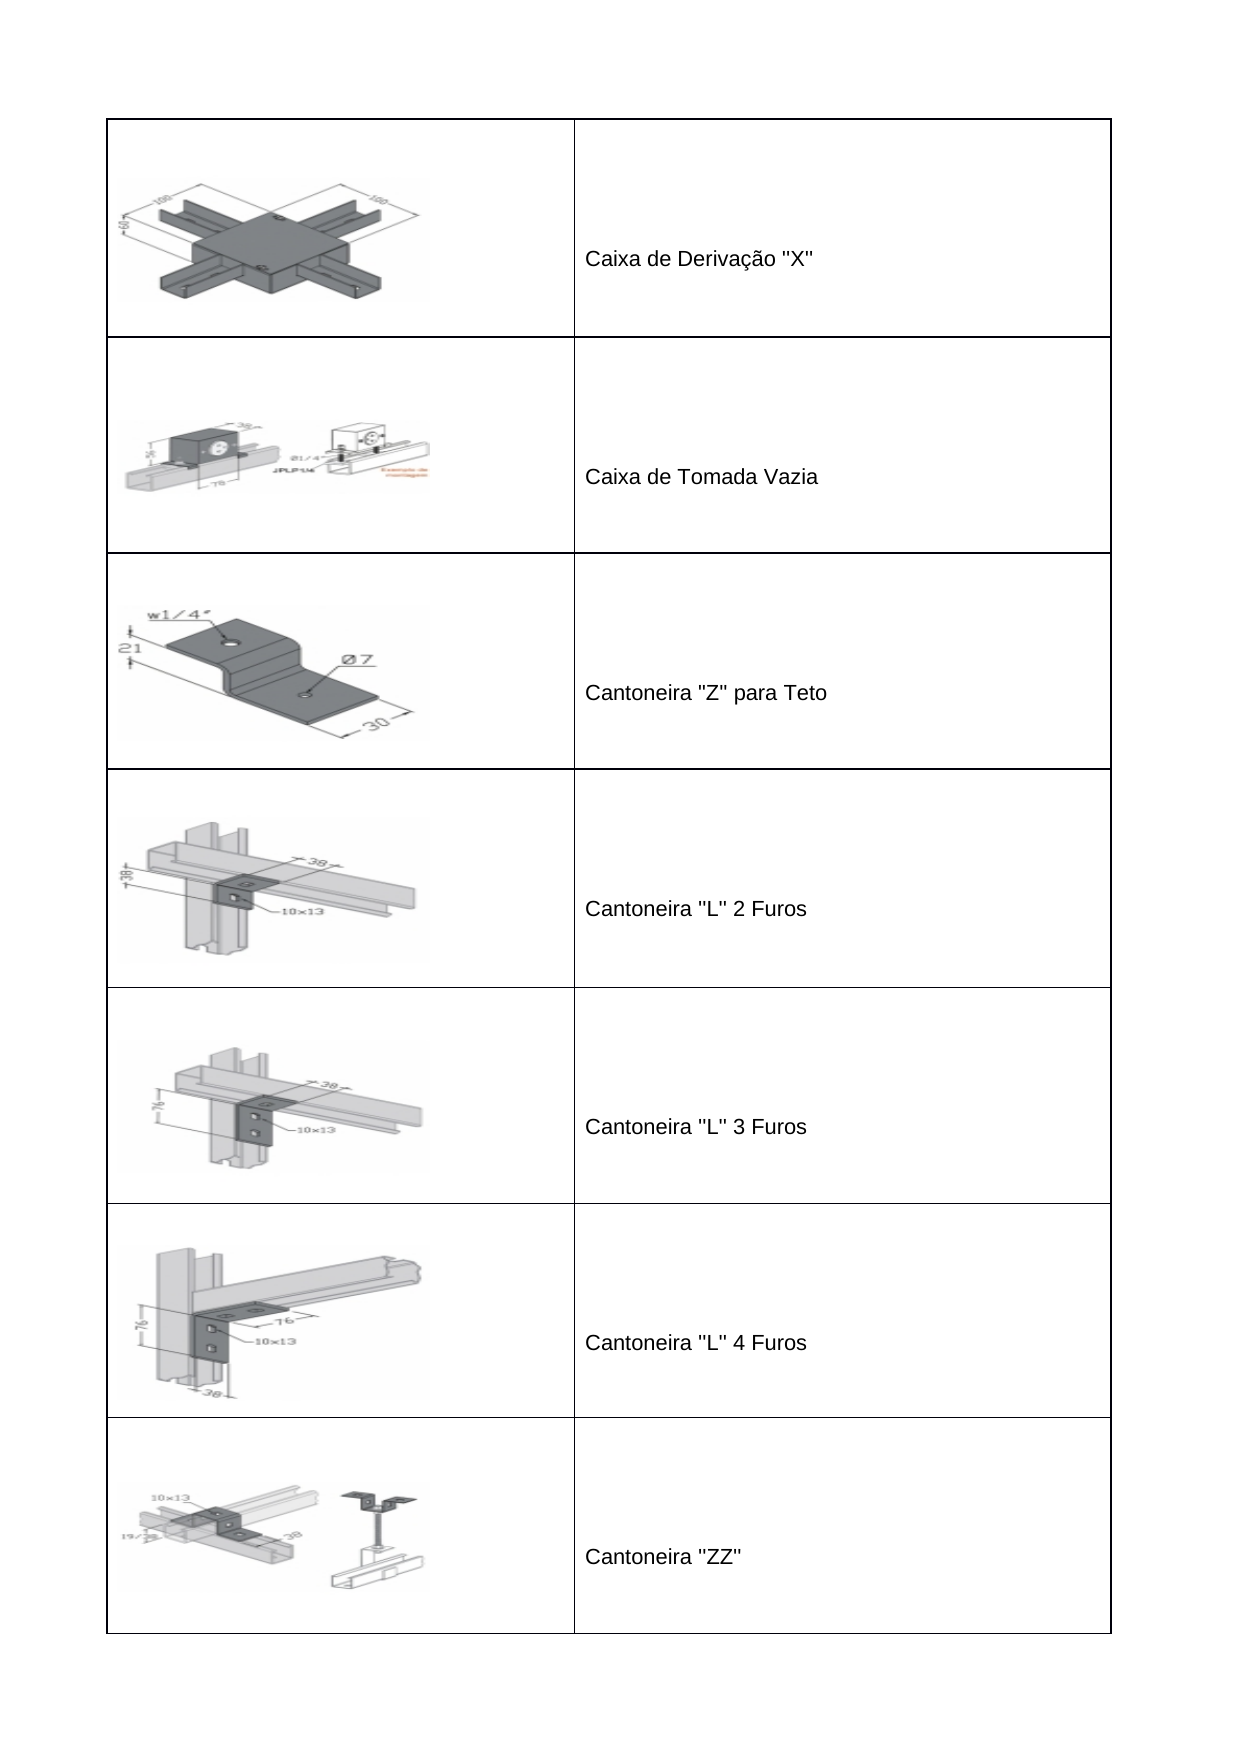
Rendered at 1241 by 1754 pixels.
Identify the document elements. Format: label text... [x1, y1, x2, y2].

table_cell [108, 554, 574, 768]
picture [117, 809, 430, 972]
table_cell [108, 338, 574, 552]
table_cell Cantoneira ''L'' 2 Furos [575, 770, 1110, 986]
table_cell Caixa de Tomada Vazia [575, 338, 1110, 552]
table_cell [108, 1204, 574, 1416]
table_cell Cantoneira ''ZZ'' [575, 1418, 1110, 1632]
picture [117, 593, 430, 754]
picture [117, 159, 430, 322]
table_cell [108, 988, 574, 1202]
picture [117, 1027, 430, 1188]
table_cell [108, 770, 574, 986]
table_cell Caixa de Derivação ''X'' [575, 120, 1110, 336]
table_cell [108, 1418, 574, 1632]
table_cell Cantoneira ''L'' 4 Furos [575, 1204, 1110, 1416]
table_cell Cantoneira "Z'' para Teto [575, 554, 1110, 768]
picture [117, 377, 430, 538]
table_cell [108, 120, 574, 336]
picture [117, 1243, 430, 1402]
picture [117, 1457, 430, 1618]
table_cell Cantoneira ''L'' 3 Furos [575, 988, 1110, 1202]
